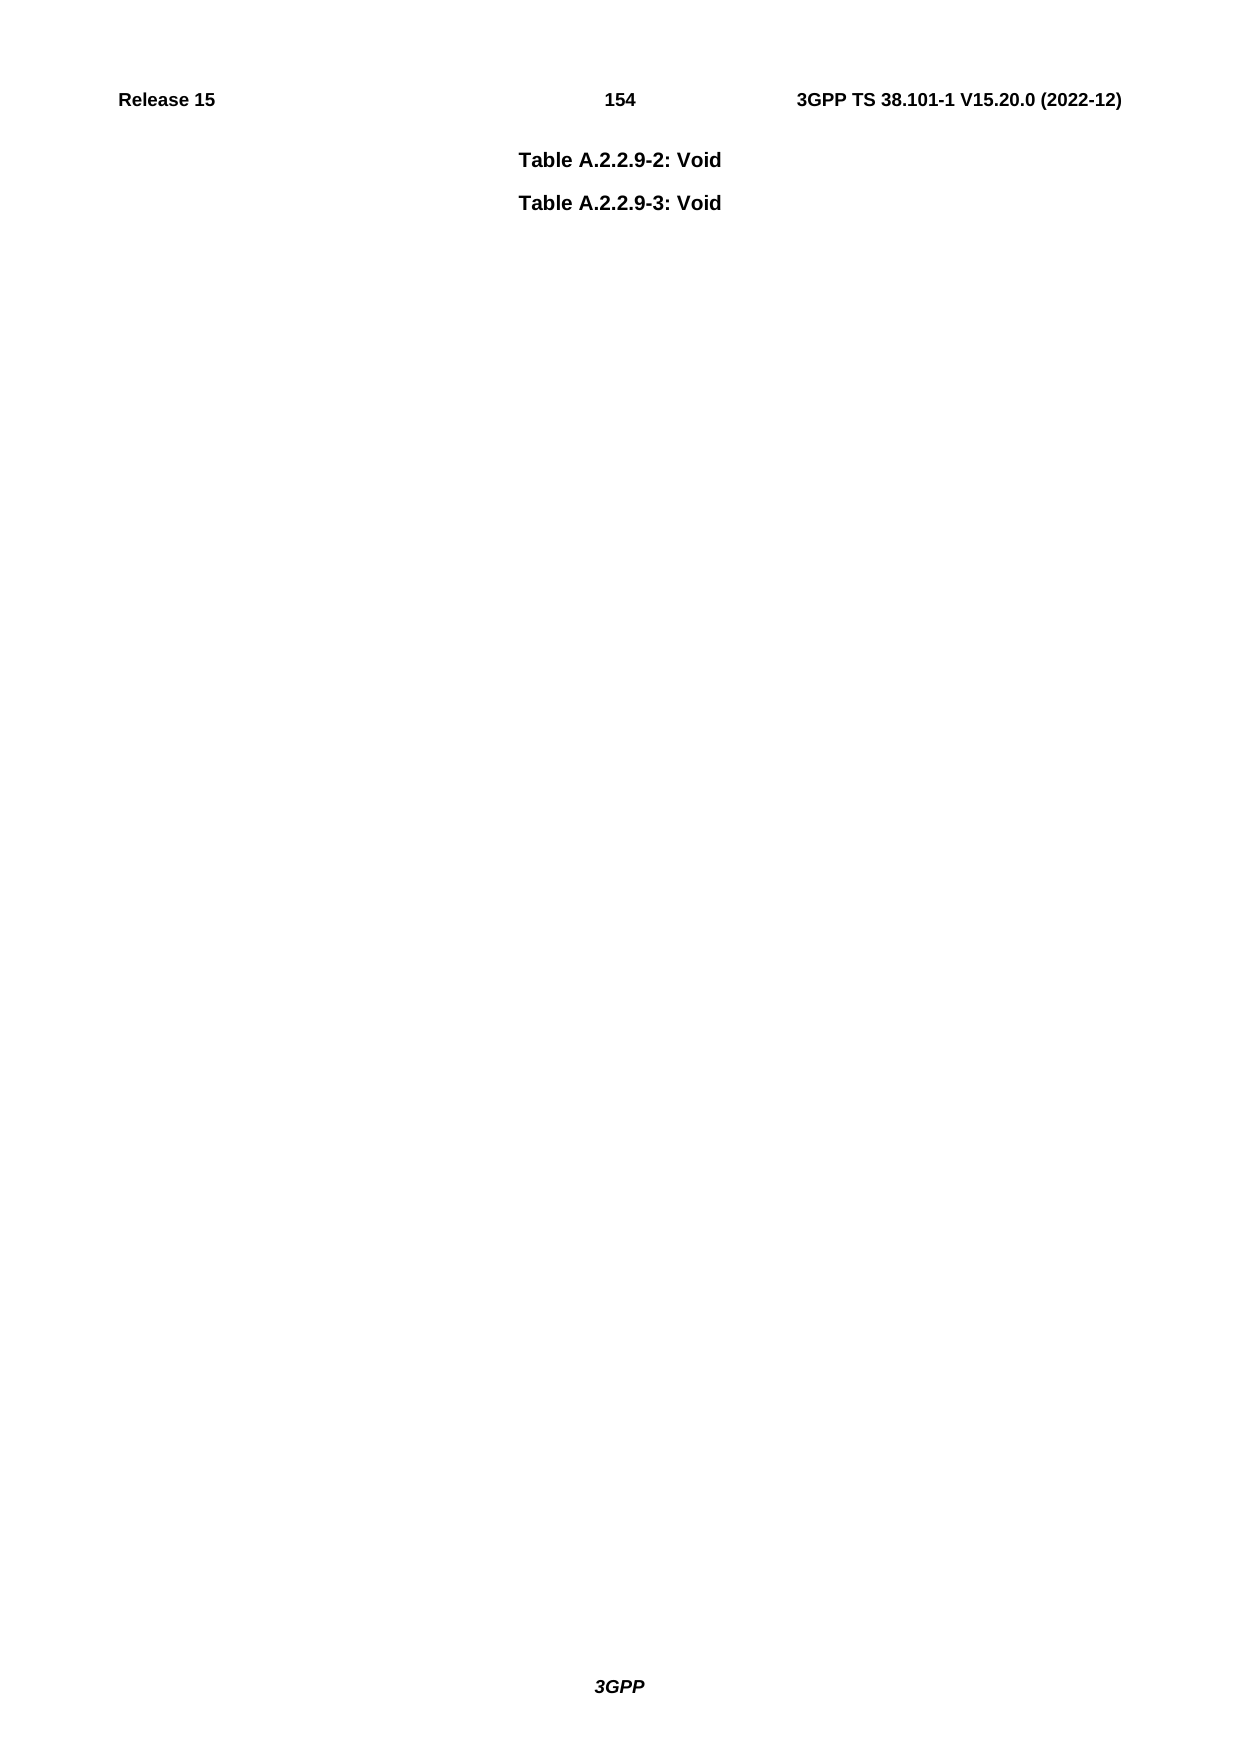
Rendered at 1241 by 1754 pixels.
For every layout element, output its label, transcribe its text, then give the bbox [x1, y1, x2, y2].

text Table A.2.2.9-2: Void [118, 148, 1122, 172]
text Table A.2.2.9-3: Void [118, 190, 1122, 214]
